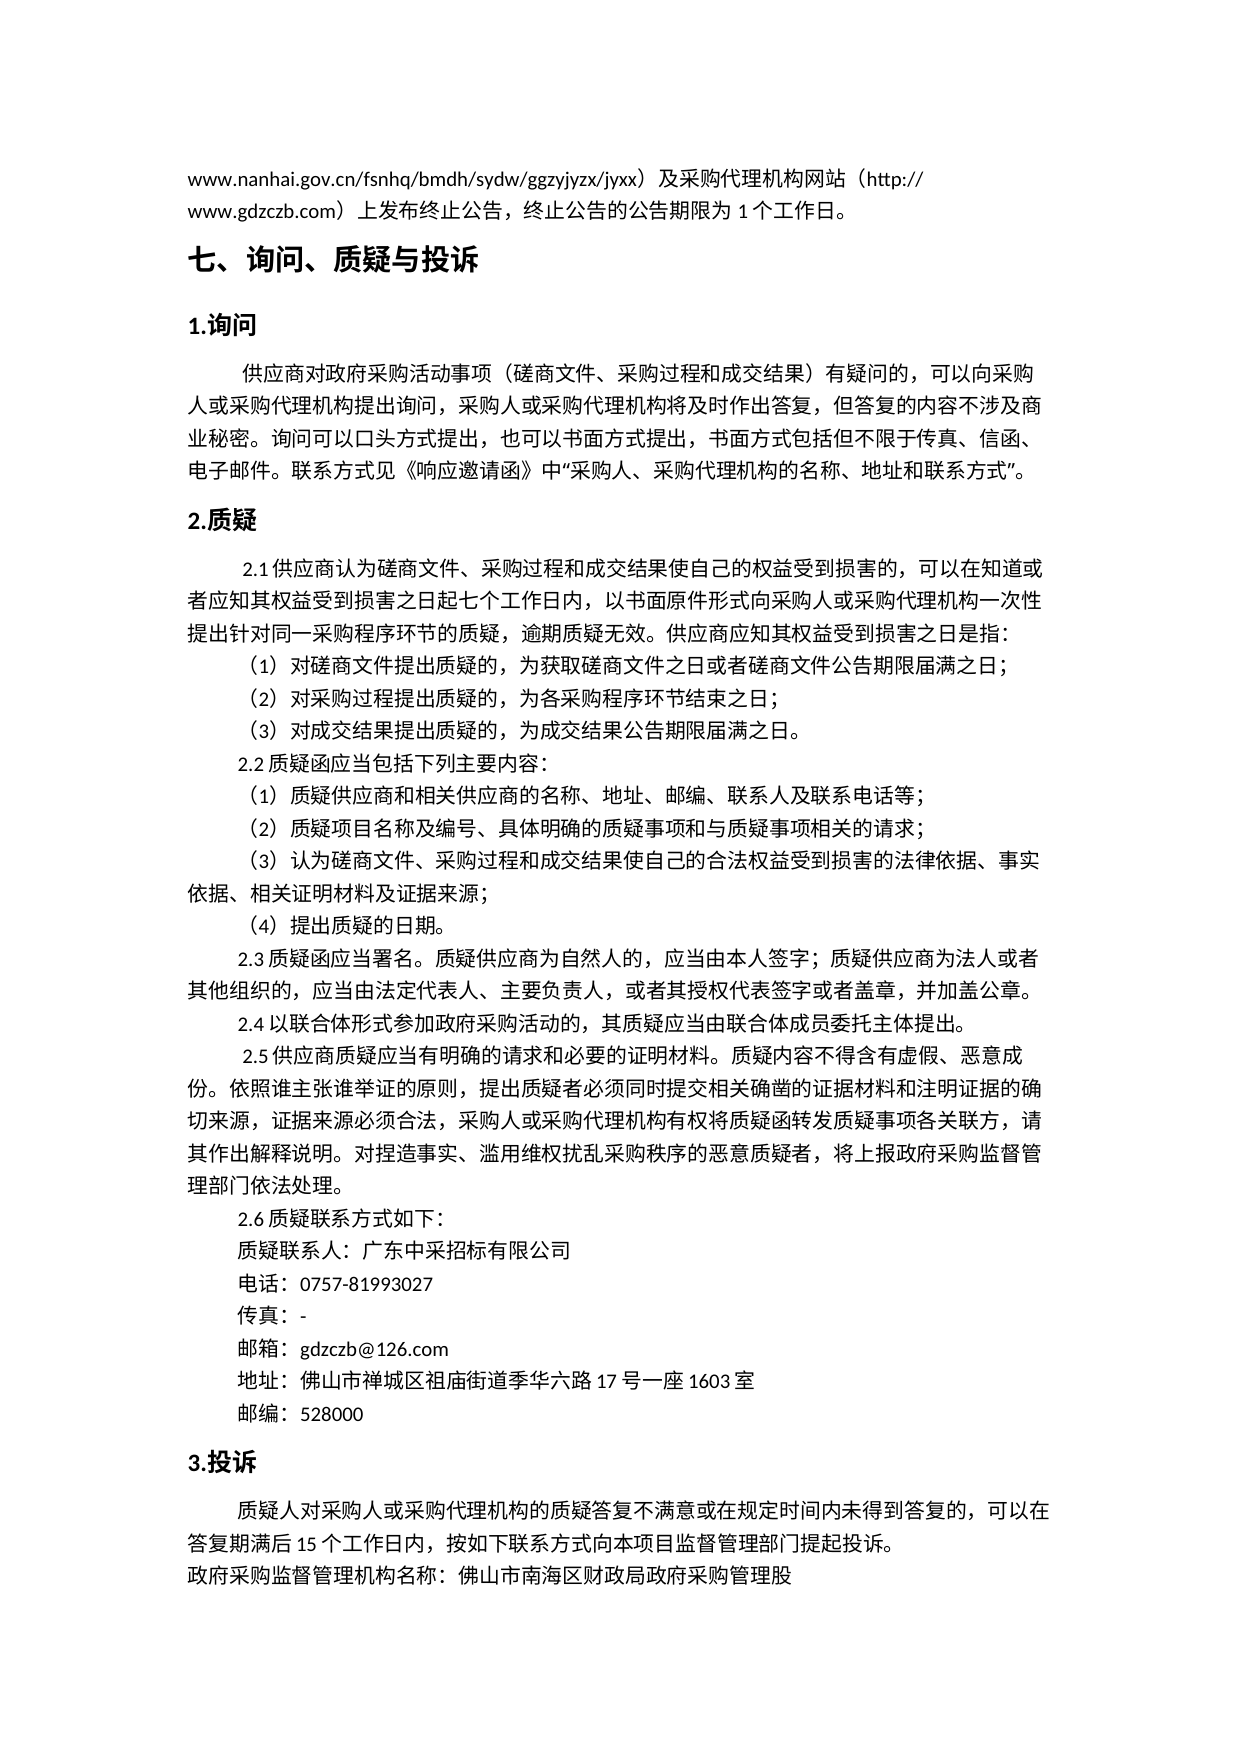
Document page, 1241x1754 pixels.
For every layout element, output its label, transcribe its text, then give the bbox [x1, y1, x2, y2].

text 邮箱：gdzczb@126.com [187, 1332, 1053, 1364]
text 2.3质疑函应当署名。质疑供应商为自然人的，应当由本人签字；质疑供应商为法人或者其他组织的，应当由法定代表人、主要负责人，或者其授权代表签字或者盖章，并加盖公章。 [187, 942, 1053, 1007]
text （4）提出质疑的日期。 [187, 909, 1053, 942]
text 2.4以联合体形式参加政府采购活动的，其质疑应当由联合体成员委托主体提出。 [187, 1007, 1053, 1039]
text 2.1供应商认为磋商文件、采购过程和成交结果使自己的权益受到损害的，可以在知道或者应知其权益受到损害之日起七个工作日内，以书面原件形式向采购人或采购代理机构一次性提出针对同一采购程序环节的质疑，逾期质疑无效。供应商应知其权益受到损害之日是指： [187, 552, 1053, 649]
text 供应商对政府采购活动事项（磋商文件、采购过程和成交结果）有疑问的，可以向采购人或采购代理机构提出询问，采购人或采购代理机构将及时作出答复，但答复的内容不涉及商业秘密。询问可以口头方式提出，也可以书面方式提出，书面方式包括但不限于传真、信函、电子邮件。联系方式见《响应邀请函》中“采购人、采购代理机构的名称、地址和联系方式”。 [187, 357, 1053, 487]
text 2.5供应商质疑应当有明确的请求和必要的证明材料。质疑内容不得含有虚假、恶意成份。依照谁主张谁举证的原则，提出质疑者必须同时提交相关确凿的证据材料和注明证据的确切来源，证据来源必须合法，采购人或采购代理机构有权将质疑函转发质疑事项各关联方，请其作出解释说明。对捏造事实、滥用维权扰乱采购秩序的恶意质疑者，将上报政府采购监督管理部门依法处理。 [187, 1039, 1053, 1202]
text 2.2质疑函应当包括下列主要内容： [187, 747, 1053, 779]
text 电话：0757-81993027 [187, 1267, 1053, 1299]
text （1）对磋商文件提出质疑的，为获取磋商文件之日或者磋商文件公告期限届满之日； [187, 649, 1053, 682]
text （2）对采购过程提出质疑的，为各采购程序环节结束之日； [187, 682, 1053, 714]
text 质疑人对采购人或采购代理机构的质疑答复不满意或在规定时间内未得到答复的，可以在答复期满后15个工作日内，按如下联系方式向本项目监督管理部门提起投诉。 [187, 1494, 1053, 1559]
text 3.投诉 [187, 1429, 1053, 1494]
text 2.质疑 [187, 487, 1053, 552]
text 质疑联系人：广东中采招标有限公司 [187, 1234, 1053, 1267]
text （2）质疑项目名称及编号、具体明确的质疑事项和与质疑事项相关的请求； [187, 812, 1053, 844]
text （3）认为磋商文件、采购过程和成交结果使自己的合法权益受到损害的法律依据、事实依据、相关证明材料及证据来源； [187, 844, 1053, 909]
text 邮编：528000 [187, 1397, 1053, 1429]
text 2.6质疑联系方式如下： [187, 1202, 1053, 1234]
text 传真：- [187, 1299, 1053, 1332]
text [187, 162, 1053, 227]
text 地址：佛山市禅城区祖庙街道季华六路17号一座1603室 [187, 1364, 1053, 1397]
text 政府采购监督管理机构名称：佛山市南海区财政局政府采购管理股 [187, 1559, 1053, 1592]
text 七、询问、质疑与投诉 [187, 227, 1053, 292]
text （3）对成交结果提出质疑的，为成交结果公告期限届满之日。 [187, 714, 1053, 747]
text （1）质疑供应商和相关供应商的名称、地址、邮编、联系人及联系电话等； [187, 779, 1053, 812]
text 1.询问 [187, 292, 1053, 357]
